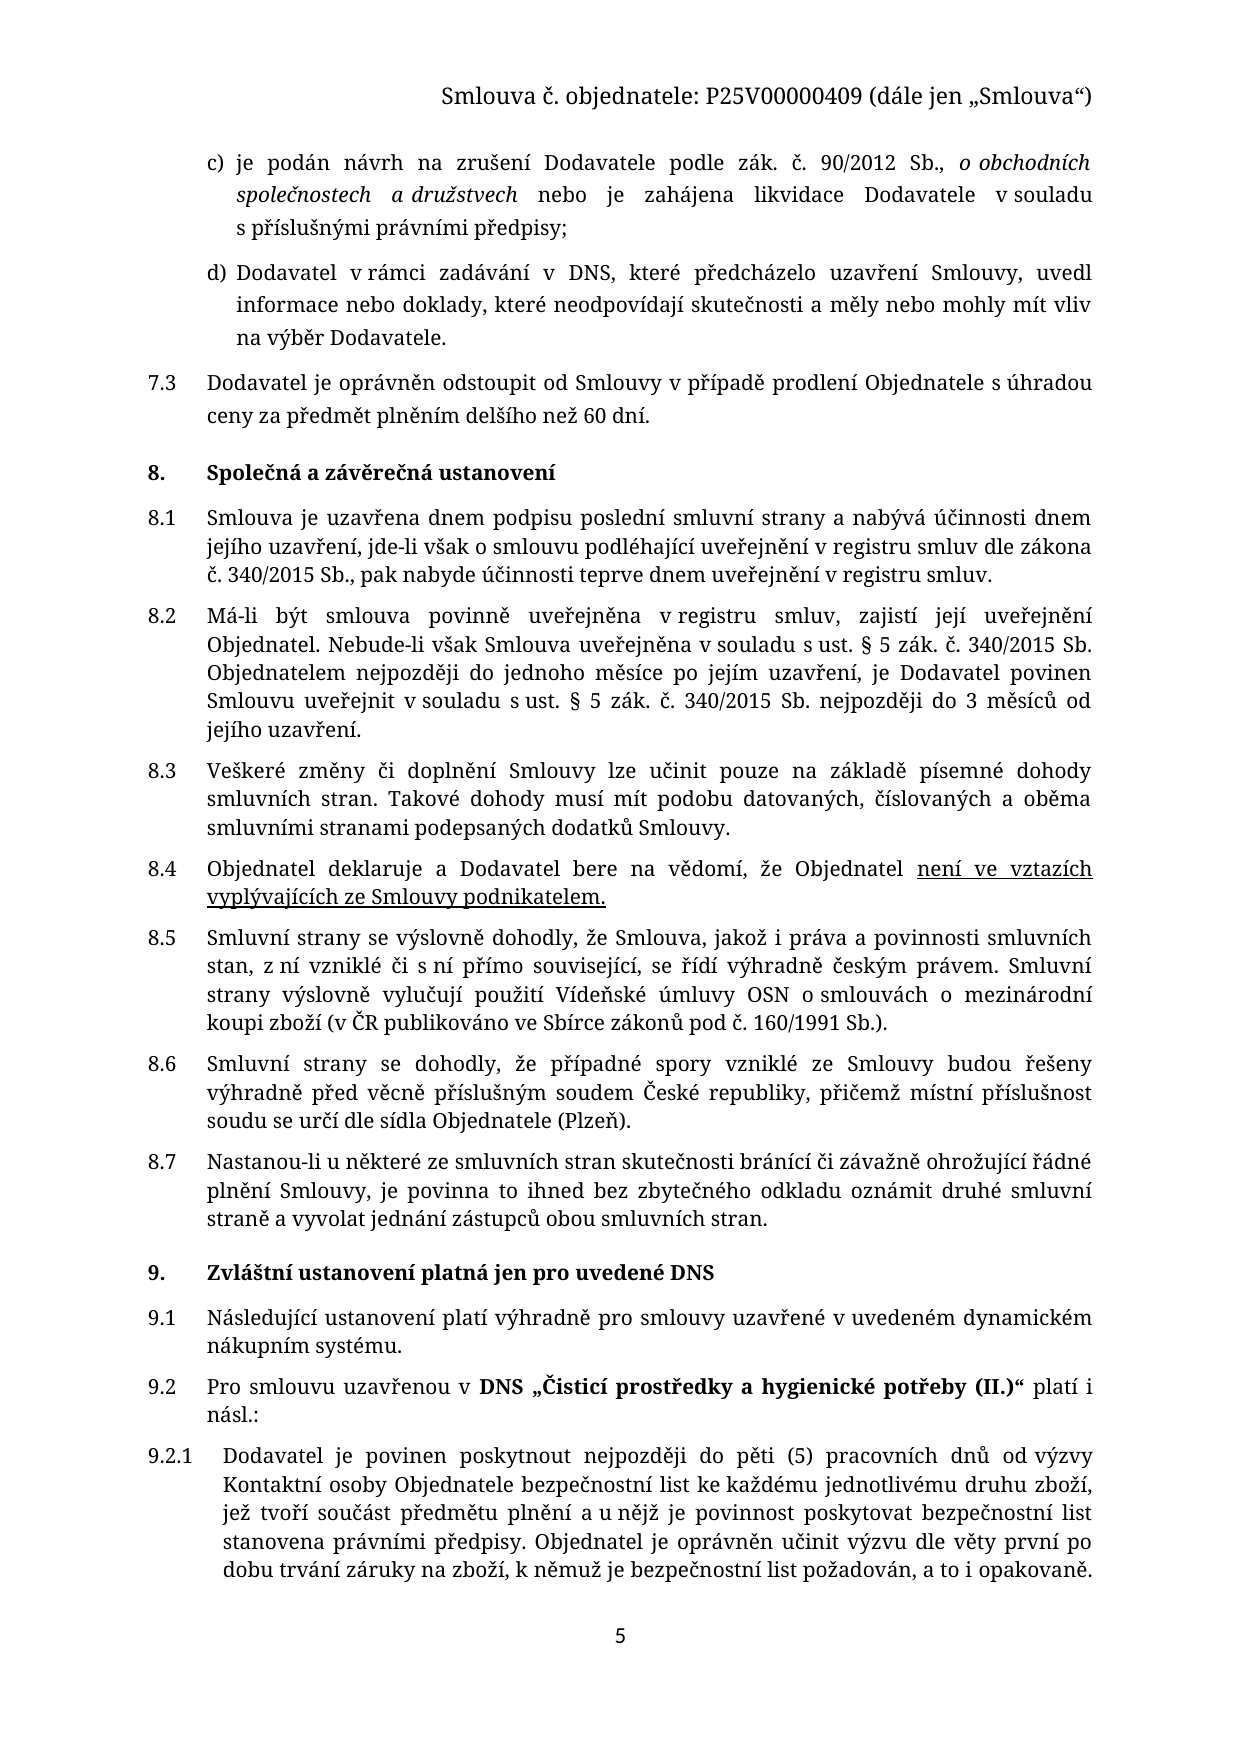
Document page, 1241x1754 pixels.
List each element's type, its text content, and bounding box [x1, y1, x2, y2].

list Dodavatel je oprávněn odstoupit od Smlouvy v případě prodlení Objednatele s úhradou ceny za předmět plněním delšího než 60 dní. [148, 368, 1093, 429]
list Veškeré změny či doplnění Smlouvy lze učinit pouze na základě písemné dohody smluvních stran. Takové dohody musí mít podobu datovaných, číslovaných a oběma smluvními stranami podepsaných dodatků Smlouvy. [148, 756, 1093, 841]
list Smluvní strany se dohodly, že případné spory vzniklé ze Smlouvy budou řešeny výhradně před věcně příslušným soudem České republiky, přičemž místní příslušnost soudu se určí dle sídla Objednatele (Plzeň). [148, 1049, 1093, 1135]
list Pro smlouvu uzavřenou v DNS „Čisticí prostředky a hygienické potřeby (II.)“ platí i násl.: [148, 1372, 1093, 1429]
list Společná a závěrečná ustanovení [148, 458, 1093, 487]
list Následující ustanovení platí výhradně pro smlouvy uzavřené v uvedeném dynamickém nákupním systému. [148, 1303, 1093, 1359]
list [148, 1441, 1093, 1584]
list Má-li být smlouva povinně uveřejněna v registru smluv, zajistí její uveřejnění Objednatel. Nebude-li však Smlouva uveřejněna v souladu s ust. § 5 zák. č. 340/2015 Sb. Objednatelem nejpozději do jednoho měsíce po jejím uzavření, je Dodavatel povinen Smlouvu uveřejnit v souladu s ust. § 5 zák. č. 340/2015 Sb. nejpozději do 3 měsíců od jejího uzavření. [148, 601, 1093, 743]
list Smluvní strany se výslovně dohodly, že Smlouva, jakož i práva a povinnosti smluvních stan, z ní vzniklé či s ní přímo související, se řídí výhradně českým právem. Smluvní strany výslovně vylučují použití Vídeňské úmluvy OSN o smlouvách o mezinárodní koupi zboží (v ČR publikováno ve Sbírce zákonů pod č. 160/1991 Sb.). [148, 923, 1093, 1037]
list Dodavatel v rámci zadávání v DNS, které předcházelo uzavření Smlouvy, uvedl informace nebo doklady, které neodpovídají skutečnosti a měly nebo mohly mít vliv na výběr Dodavatele. [207, 258, 1093, 352]
list Nastanou-li u některé ze smluvních stran skutečnosti bránící či závažně ohrožující řádné plnění Smlouvy, je povinna to ihned bez zbytečného odkladu oznámit druhé smluvní straně a vyvolat jednání zástupců obou smluvních stran. [148, 1147, 1093, 1233]
list Smlouva je uzavřena dnem podpisu poslední smluvní strany a nabývá účinnosti dnem jejího uzavření, jde-li však o smlouvu podléhající uveřejnění v registru smluv dle zákona č. 340/2015 Sb., pak nabyde účinnosti teprve dnem uveřejnění v registru smluv. [148, 503, 1093, 589]
list je podán návrh na zrušení Dodavatele podle zák. č. 90/2012 Sb., o obchodních společnostech a družstvech nebo je zahájena likvidace Dodavatele v souladu s příslušnými právními předpisy; [207, 148, 1093, 241]
list Zvláštní ustanovení platná jen pro uvedené DNS [148, 1258, 1093, 1286]
list Objednatel deklaruje a Dodavatel bere na vědomí, že Objednatel není ve vztazích vyplývajících ze Smlouvy podnikatelem. [148, 854, 1093, 911]
